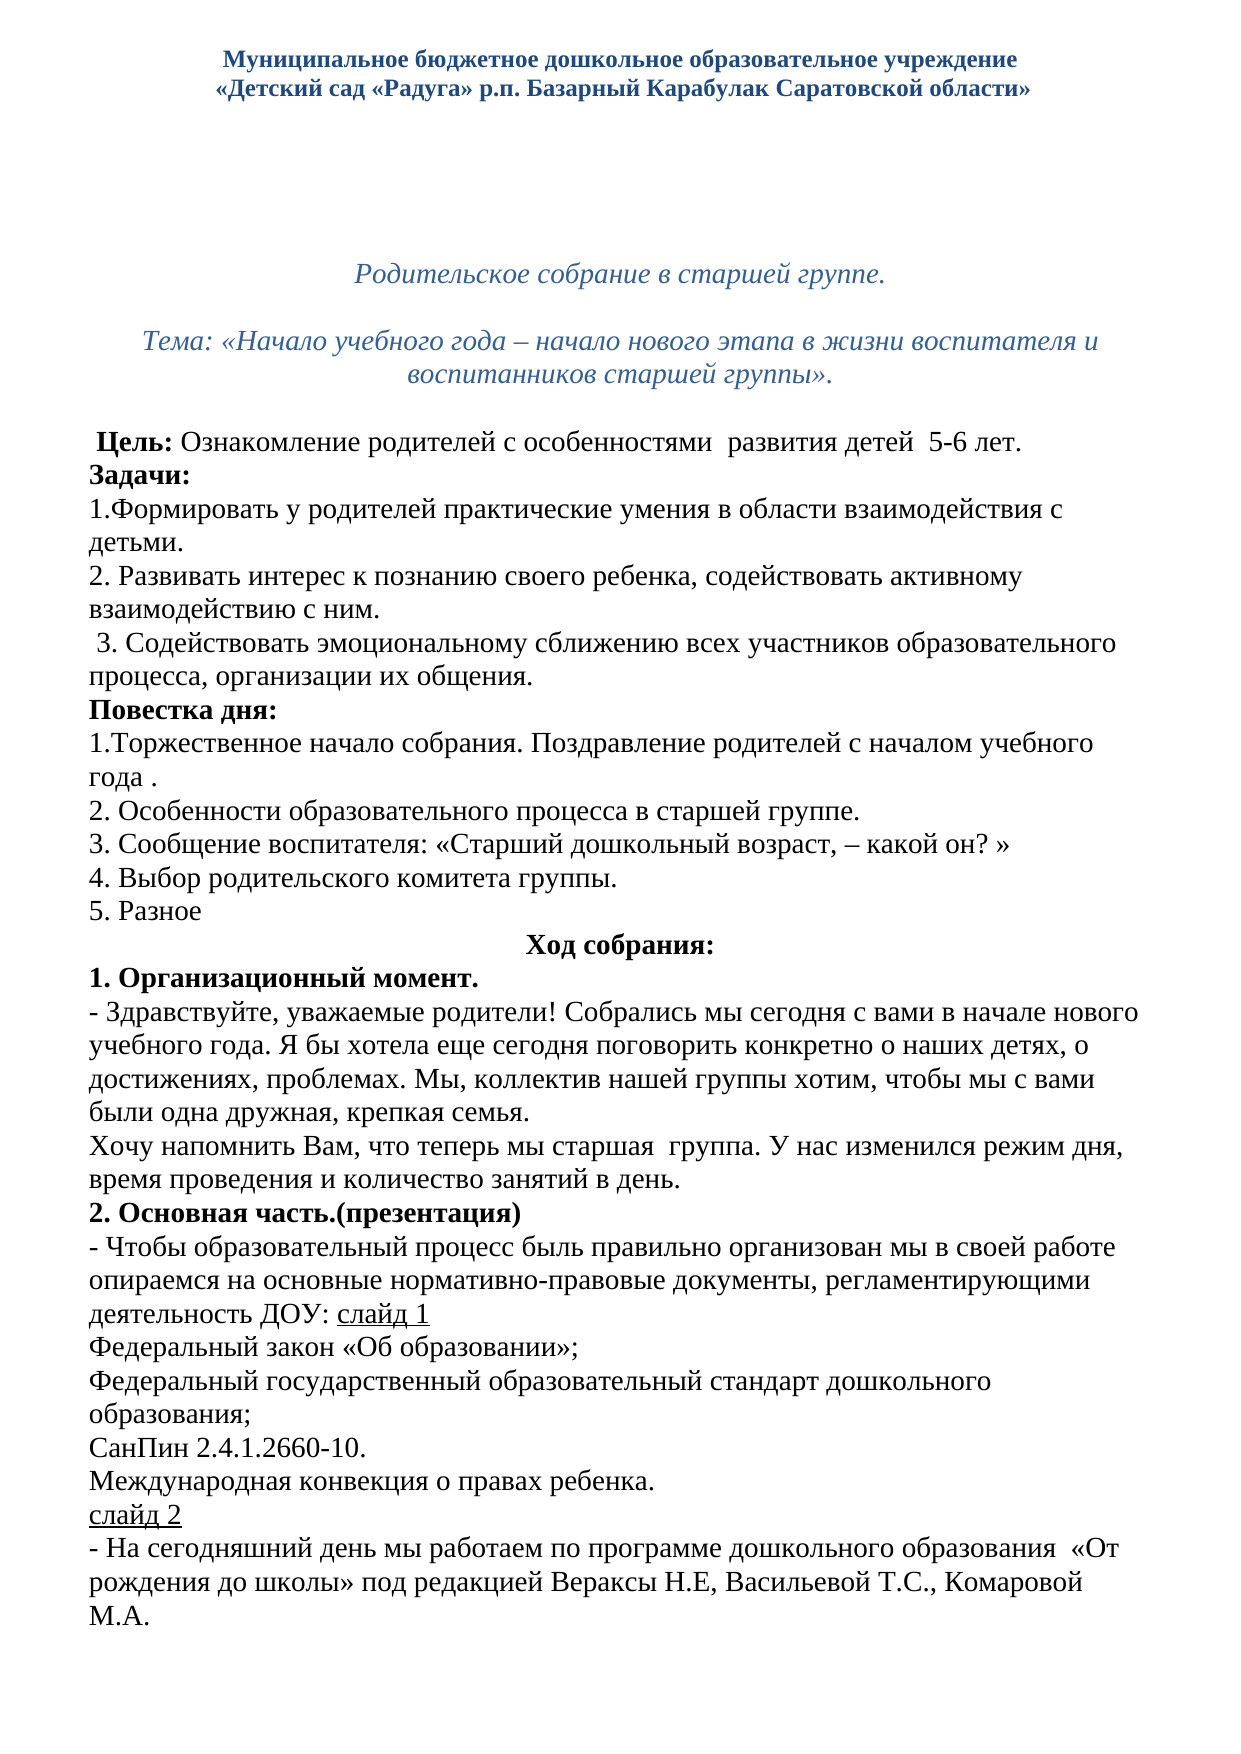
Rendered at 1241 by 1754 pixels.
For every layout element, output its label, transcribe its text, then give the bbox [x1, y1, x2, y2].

text Федеральный государственный образовательный стандарт дошкольного образования; [89, 1363, 1152, 1430]
text 2. Основная часть.(презентация) [89, 1195, 1152, 1229]
text Международная конвекция о правах ребенка. [89, 1463, 1152, 1497]
text Тема: «Начало учебного года – начало нового этапа в жизни воспитателя и воспитанников старшей группы». [89, 323, 1152, 390]
text Муниципальное бюджетное дошкольное образовательное учреждение «Детский сад «Радуга» р.п. Базарный Карабулак Саратовской области» [89, 44, 1152, 102]
text - На сегодняшний день мы работаем по программе дошкольного образования «От рождения до школы» под редакцией Вераксы Н.Е, Васильевой Т.С., Комаровой М.А. [89, 1531, 1152, 1631]
text слайд 2 [89, 1497, 1152, 1531]
text 1. Организационный момент. [89, 960, 1152, 994]
text Родительское собрание в старшей группе. [89, 256, 1152, 289]
text 2. Особенности образовательного процесса в старшей группе. [89, 793, 1152, 826]
text 4. Выбор родительского комитета группы. [89, 860, 1152, 893]
text Повестка дня: [89, 692, 1152, 726]
text 3. Содействовать эмоциональному сближению всех участников образовательного процесса, организации их общения. [89, 625, 1152, 692]
text - Здравствуйте, уважаемые родители! Собрались мы сегодня с вами в начале нового учебного года. Я бы хотела еще сегодня поговорить конкретно о наших детях, о достижениях, проблемах. Мы, коллектив нашей группы хотим, чтобы мы с вами были одна дружная, крепкая семья. [89, 994, 1152, 1128]
text 1.Формировать у родителей практические умения в области взаимодействия с детьми. [89, 491, 1152, 558]
text Федеральный закон «Об образовании»; [89, 1329, 1152, 1363]
text 3. Сообщение воспитателя: «Старший дошкольный возраст, – какой он? » [89, 826, 1152, 860]
text Цель: Ознакомление родителей с особенностями развития детей 5-6 лет. Задачи: [89, 424, 1152, 491]
text 2. Развивать интерес к познанию своего ребенка, содействовать активному взаимодействию с ним. [89, 558, 1152, 625]
text Ход собрания: [89, 927, 1152, 960]
text СанПин 2.4.1.2660-10. [89, 1430, 1152, 1463]
text - Чтобы образовательный процесс быль правильно организован мы в своей работе опираемся на основные нормативно-правовые документы, регламентирующими деятельность ДОУ: слайд 1 [89, 1229, 1152, 1329]
text 1.Торжественное начало собрания. Поздравление родителей с началом учебного года . [89, 726, 1152, 793]
text 5. Разное [89, 893, 1152, 927]
text Хочу напомнить Вам, что теперь мы старшая группа. У нас изменился режим дня, время проведения и количество занятий в день. [89, 1128, 1152, 1195]
